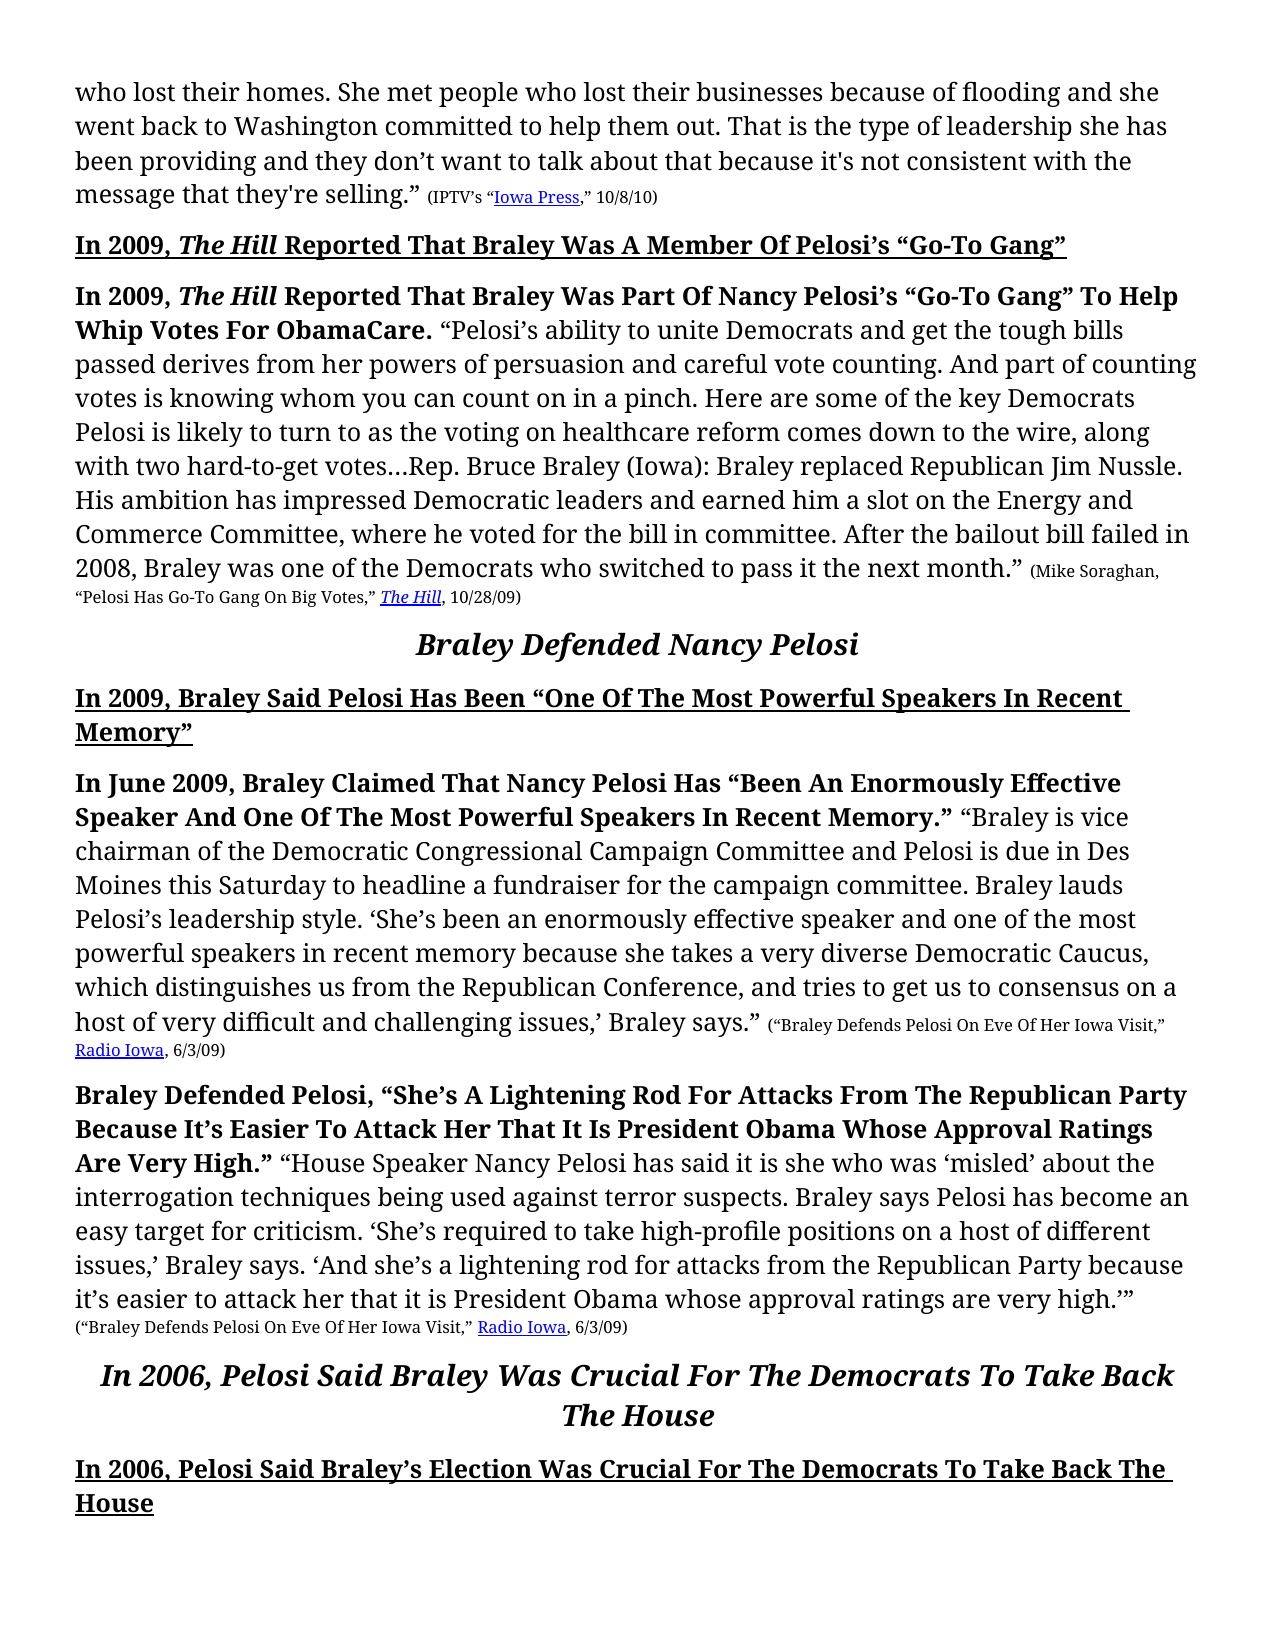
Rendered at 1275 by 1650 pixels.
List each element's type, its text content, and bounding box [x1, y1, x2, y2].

text In June 2009, Braley Claimed That Nancy Pelosi Has “Been An Enormously Effective Speaker And One Of The Most Powerful Speakers In Recent Memory.” “Braley is vice chairman of the Democratic Congressional Campaign Committee and Pelosi is due in Des Moines this Saturday to headline a fundraiser for the campaign committee. Braley lauds Pelosi’s leadership style. ‘She’s been an enormously effective speaker and one of the most powerful speakers in recent memory because she takes a very diverse Democratic Caucus, which distinguishes us from the Republican Conference, and tries to get us to consensus on a host of very difficult and challenging issues,’ Braley says.” (“Braley Defends Pelosi On Eve Of Her Iowa Visit,” Radio Iowa, 6/3/09) [75, 766, 1200, 1061]
text Braley Defended Pelosi, “She’s A Lightening Rod For Attacks From The Republican Party Because It’s Easier To Attack Her That It Is President Obama Whose Approval Ratings Are Very High.” “House Speaker Nancy Pelosi has said it is she who was ‘misled’ about the interrogation techniques being used against terror suspects. Braley says Pelosi has become an easy target for criticism. ‘She’s required to take high-profile positions on a host of different issues,’ Braley says. ‘And she’s a lightening rod for attacks from the Republican Party because it’s easier to attack her that it is President Obama whose approval ratings are very high.’” (“Braley Defends Pelosi On Eve Of Her Iowa Visit,” Radio Iowa, 6/3/09) [75, 1078, 1200, 1339]
text In 2006, Pelosi Said Braley Was Crucial For The Democrats To Take Back The House [75, 1355, 1200, 1435]
text Braley Defended Nancy Pelosi [75, 624, 1200, 664]
text In 2009, The Hill Reported That Braley Was Part Of Nancy Pelosi’s “Go-To Gang” To Help Whip Votes For ObamaCare. “Pelosi’s ability to unite Democrats and get the tough bills passed derives from her powers of persuasion and careful vote counting. And part of counting votes is knowing whom you can count on in a pinch. Here are some of the key Democrats Pelosi is likely to turn to as the voting on healthcare reform comes down to the wire, along with two hard-to-get votes…Rep. Bruce Braley (Iowa): Braley replaced Republican Jim Nussle. His ambition has impressed Democratic leaders and earned him a slot on the Energy and Commerce Committee, where he voted for the bill in committee. After the bailout bill failed in 2008, Braley was one of the Democrats who switched to pass it the next month.” (Mike Soraghan, “Pelosi Has Go-To Gang On Big Votes,” The Hill, 10/28/09) [75, 279, 1200, 608]
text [75, 75, 1200, 211]
text In 2006, Pelosi Said Braley’s Election Was Crucial For The Democrats To Take Back The House [75, 1451, 1200, 1519]
text In 2009, Braley Said Pelosi Has Been “One Of The Most Powerful Speakers In Recent Memory” [75, 681, 1200, 749]
text In 2009, The Hill Reported That Braley Was A Member Of Pelosi’s “Go-To Gang” [75, 228, 1200, 262]
